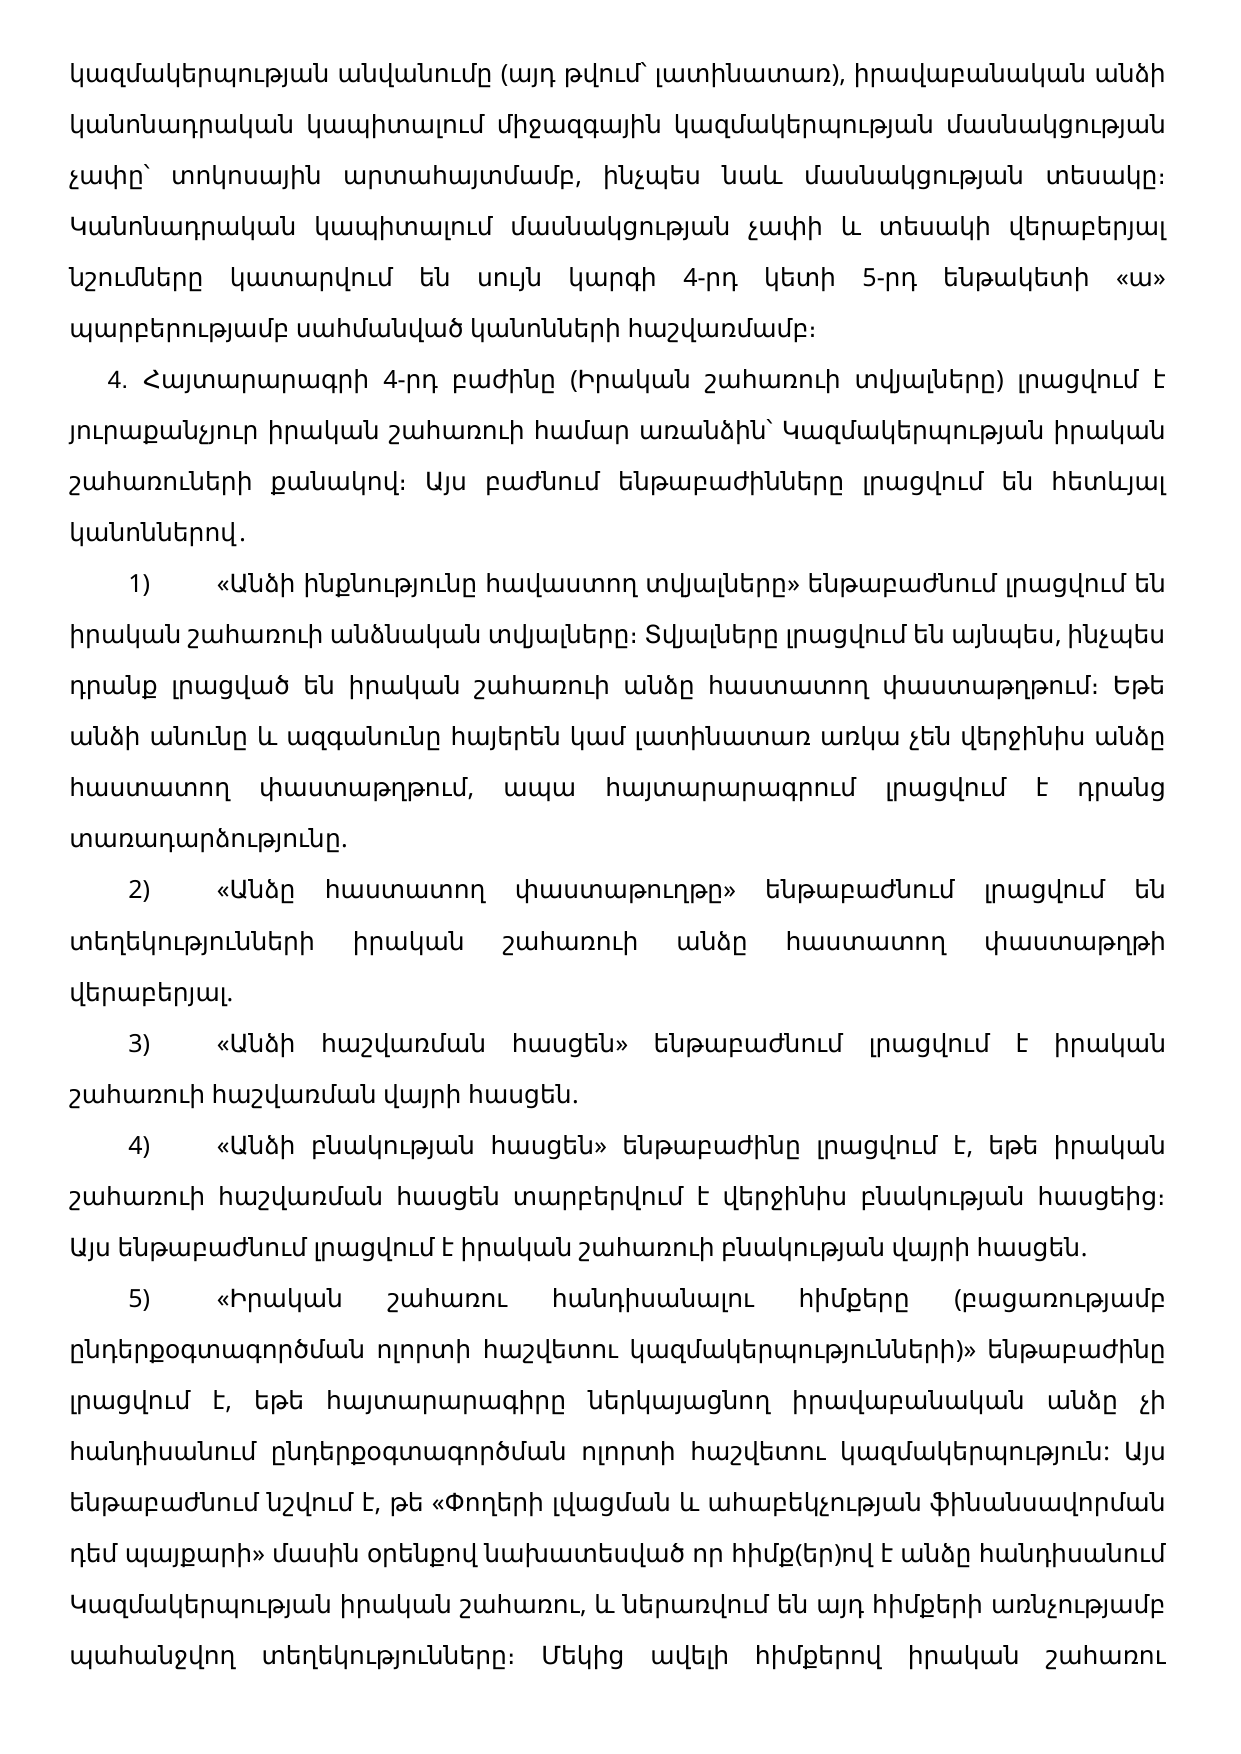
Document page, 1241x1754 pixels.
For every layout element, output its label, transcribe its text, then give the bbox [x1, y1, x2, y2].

list «Անձի բնակության հասցեն» ենթաբաժինը լրացվում է, եթե իրական շահառուի հաշվառման հասցեն տարբերվում է վերջինիս բնակության հասցեից։ Այս ենթաբաժնում լրացվում է իրական շահառուի բնակության վայրի հասցեն. [69, 1127, 1167, 1263]
list «Անձը հաստատող փաստաթուղթը» ենթաբաժնում լրացվում են տեղեկությունների իրական շահառուի անձը հաստատող փաստաթղթի վերաբերյալ. [69, 872, 1167, 1008]
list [69, 1281, 1167, 1672]
list Հայտարարագրի 4-րդ բաժինը (Իրական շահառուի տվյալները) լրացվում է յուրաքանչյուր իրական շահառուի համար առանձին՝ Կազմակերպության իրական շահառուների քանակով։ Այս բաժնում ենթաբաժինները լրացվում են հետևյալ կանոններով․ [69, 362, 1167, 549]
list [69, 56, 1167, 345]
list «Անձի ինքնությունը հավաստող տվյալները» ենթաբաժնում լրացվում են իրական շահառուի անձնական տվյալները։ Տվյալները լրացվում են այնպես, ինչպես դրանք լրացված են իրական շահառուի անձը հաստատող փաստաթղթում։ Եթե անձի անունը և ազգանունը հայերեն կամ լատինատառ առկա չեն վերջինիս անձը հաստատող փաստաթղթում, ապա հայտարարագրում լրացվում է դրանց տառադարձությունը. [69, 566, 1167, 855]
list «Անձի հաշվառման հասցեն» ենթաբաժնում լրացվում է իրական շահառուի հաշվառման վայրի հասցեն. [69, 1025, 1167, 1110]
